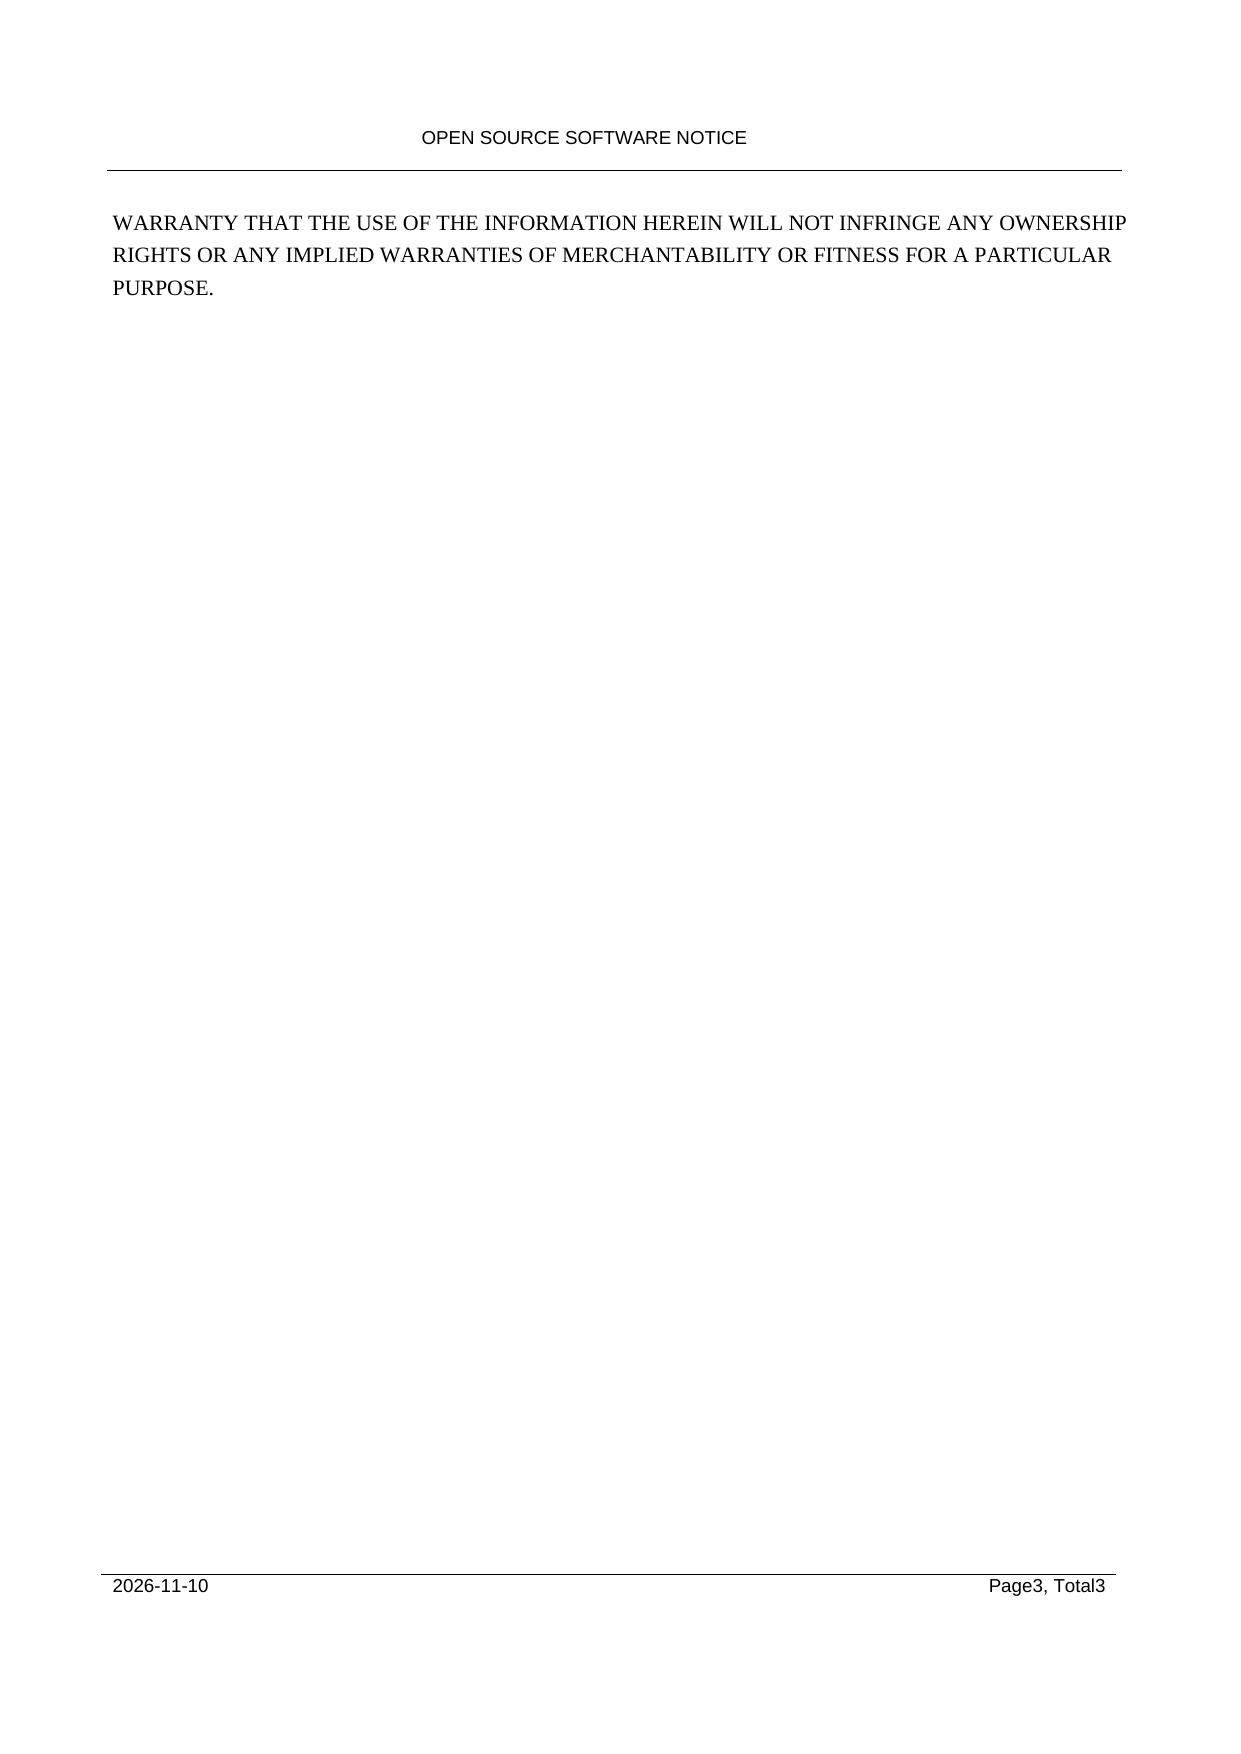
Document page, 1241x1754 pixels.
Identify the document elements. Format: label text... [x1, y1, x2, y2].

text PURPOSE. [112, 271, 1128, 336]
text RIGHTS OR ANY IMPLIED WARRANTIES OF MERCHANTABILITY OR FITNESS FOR A PARTICULAR [112, 239, 1128, 271]
text WARRANTY THAT THE USE OF THE INFORMATION HEREIN WILL NOT INFRINGE ANY OWNERSHIP [112, 206, 1128, 239]
